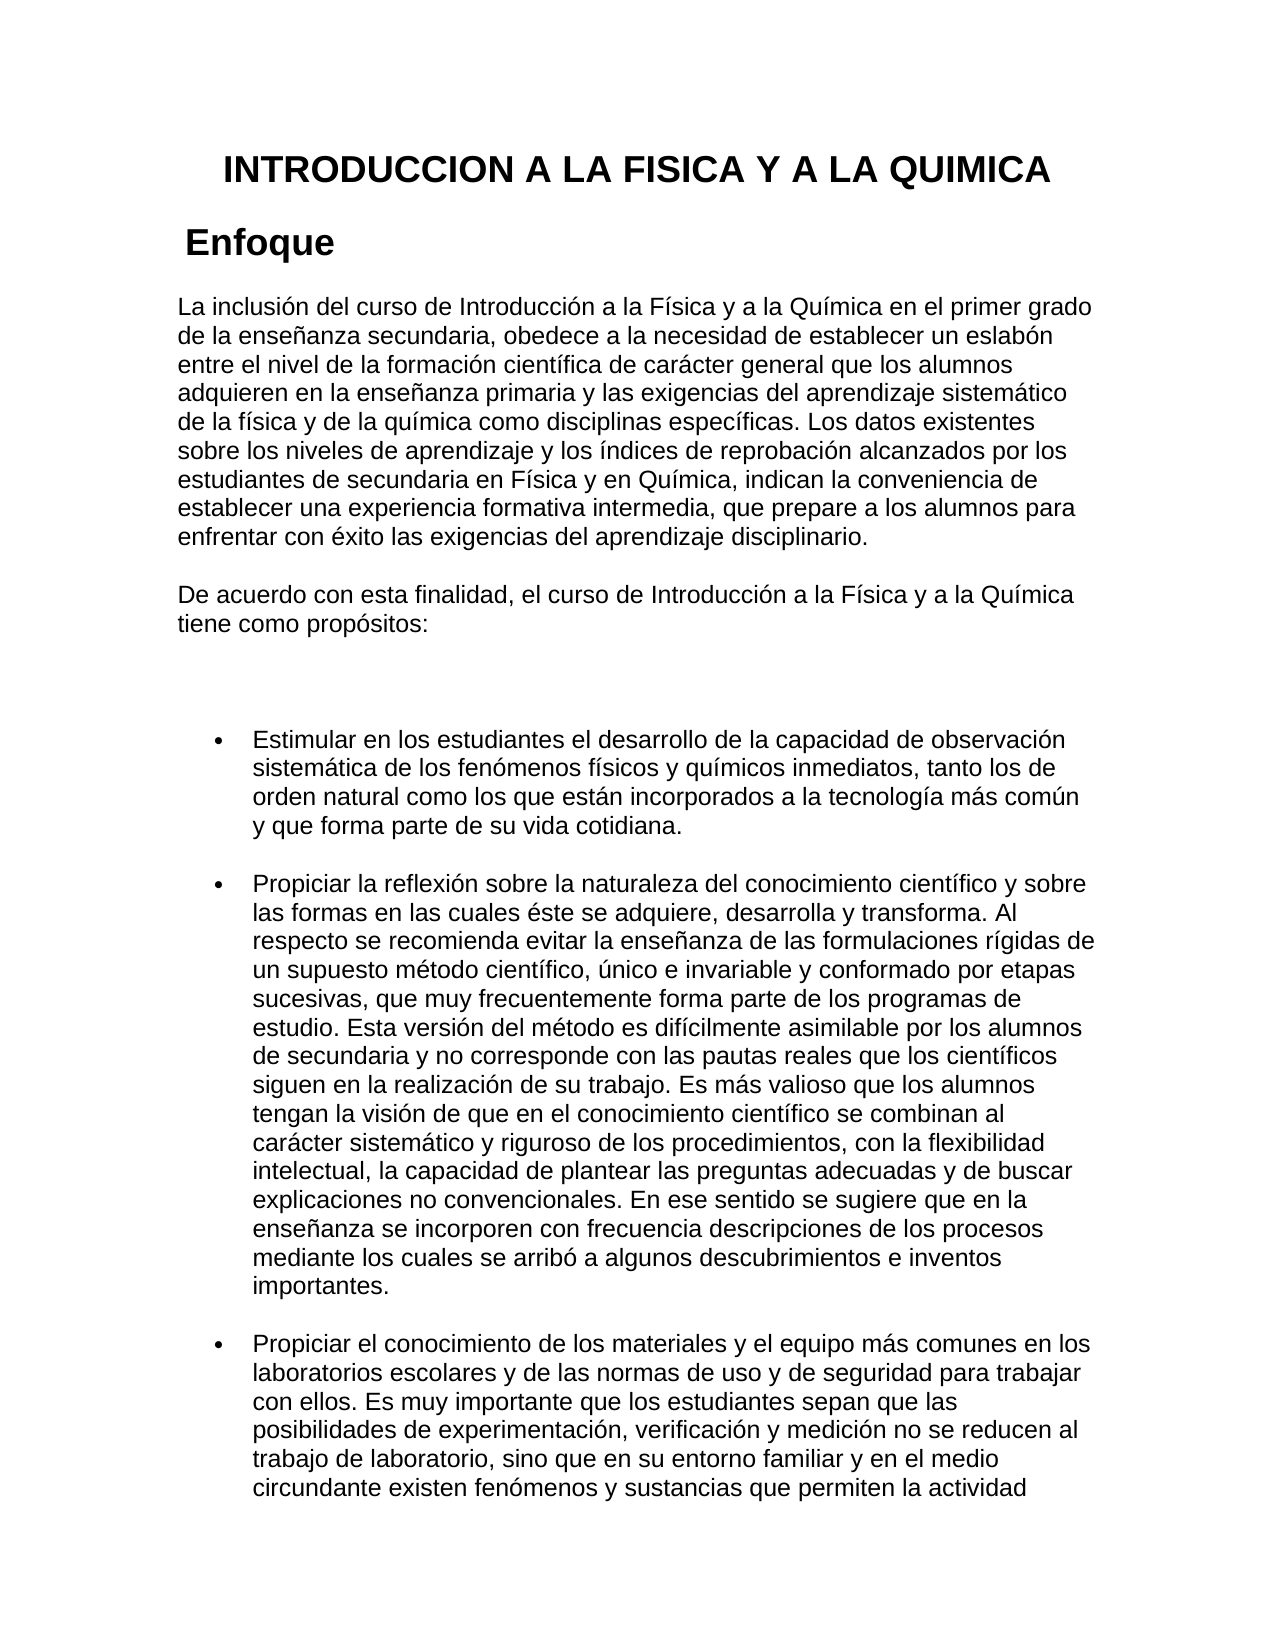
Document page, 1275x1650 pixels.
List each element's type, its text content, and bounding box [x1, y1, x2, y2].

text INTRODUCCION A LA FISICA Y A LA QUIMICA [177, 148, 1098, 191]
text La inclusión del curso de Introducción a la Física y a la Química en el primer grado de la enseñanza secundaria, obedece a la necesidad de establecer un eslabón entre el nivel de la formación científica de carácter general que los alumnos adquieren en la enseñanza primaria y las exigencias del aprendizaje sistemático de la física y de la química como disciplinas específicas. Los datos existentes sobre los niveles de aprendizaje y los índices de reprobación alcanzados por los estudiantes de secundaria en Física y en Química, indican la conveniencia de establecer una experiencia formativa intermedia, que prepare a los alumnos para enfrentar con éxito las exigencias del aprendizaje disciplinario. [177, 292, 1098, 551]
list Propiciar la reflexión sobre la naturaleza del conocimiento científico y sobre las formas en las cuales éste se adquiere, desarrolla y transforma. Al respecto se recomienda evitar la enseñanza de las formulaciones rígidas de un supuesto método científico, único e invariable y conformado por etapas sucesivas, que muy frecuentemente forma parte de los programas de estudio. Esta versión del método es difícilmente asimilable por los alumnos de secundaria y no corresponde con las pautas reales que los científicos siguen en la realización de su trabajo. Es más valioso que los alumnos tengan la visión de que en el conocimiento científico se combinan al carácter sistemático y riguroso de los procedimientos, con la flexibilidad intelectual, la capacidad de plantear las preguntas adecuadas y de buscar explicaciones no convencionales. En ese sentido se sugiere que en la enseñanza se incorporen con frecuencia descripciones de los procesos mediante los cuales se arribó a algunos descubrimientos e inventos importantes. [215, 869, 1098, 1300]
text De acuerdo con esta finalidad, el curso de Introducción a la Física y a la Química tiene como propósitos: [177, 580, 1098, 638]
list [215, 1329, 1098, 1502]
list Estimular en los estudiantes el desarrollo de la capacidad de observación sistemática de los fenómenos físicos y químicos inmediatos, tanto los de orden natural como los que están incorporados a la tecnología más común y que forma parte de su vida cotidiana. [215, 725, 1098, 840]
text Enfoque [177, 220, 1098, 263]
